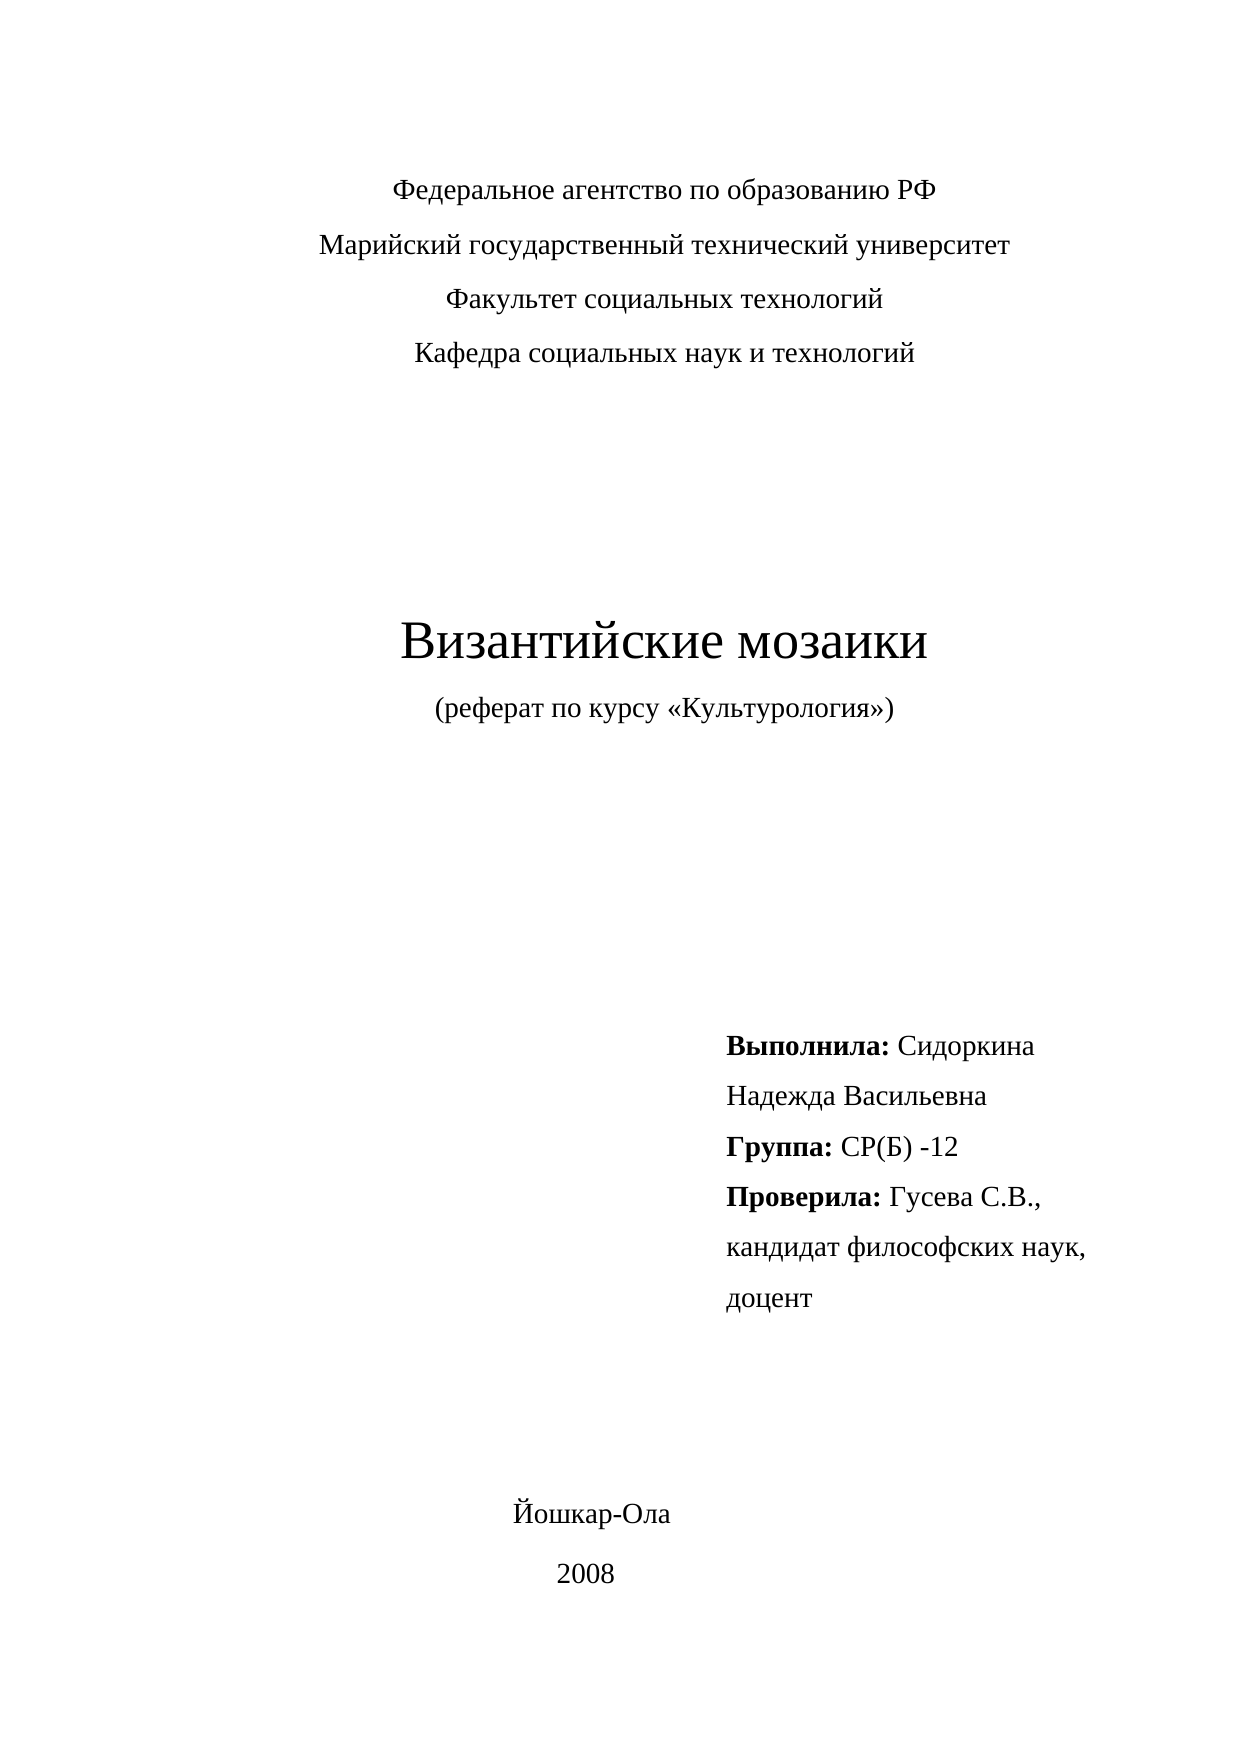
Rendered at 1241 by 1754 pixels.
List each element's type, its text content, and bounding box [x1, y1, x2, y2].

text Факультет социальных технологий [177, 281, 1152, 315]
text Византийские мозаики [177, 607, 1152, 670]
text Йошкар-Ола [177, 1496, 1152, 1530]
text (реферат по курсу «Культурология») [177, 691, 1152, 724]
text Марийский государственный технический университет [177, 227, 1152, 260]
text Федеральное агентство по образованию РФ [177, 172, 1152, 206]
text Кафедра социальных наук и технологий [177, 336, 1152, 369]
text 2008 [177, 1556, 1152, 1589]
